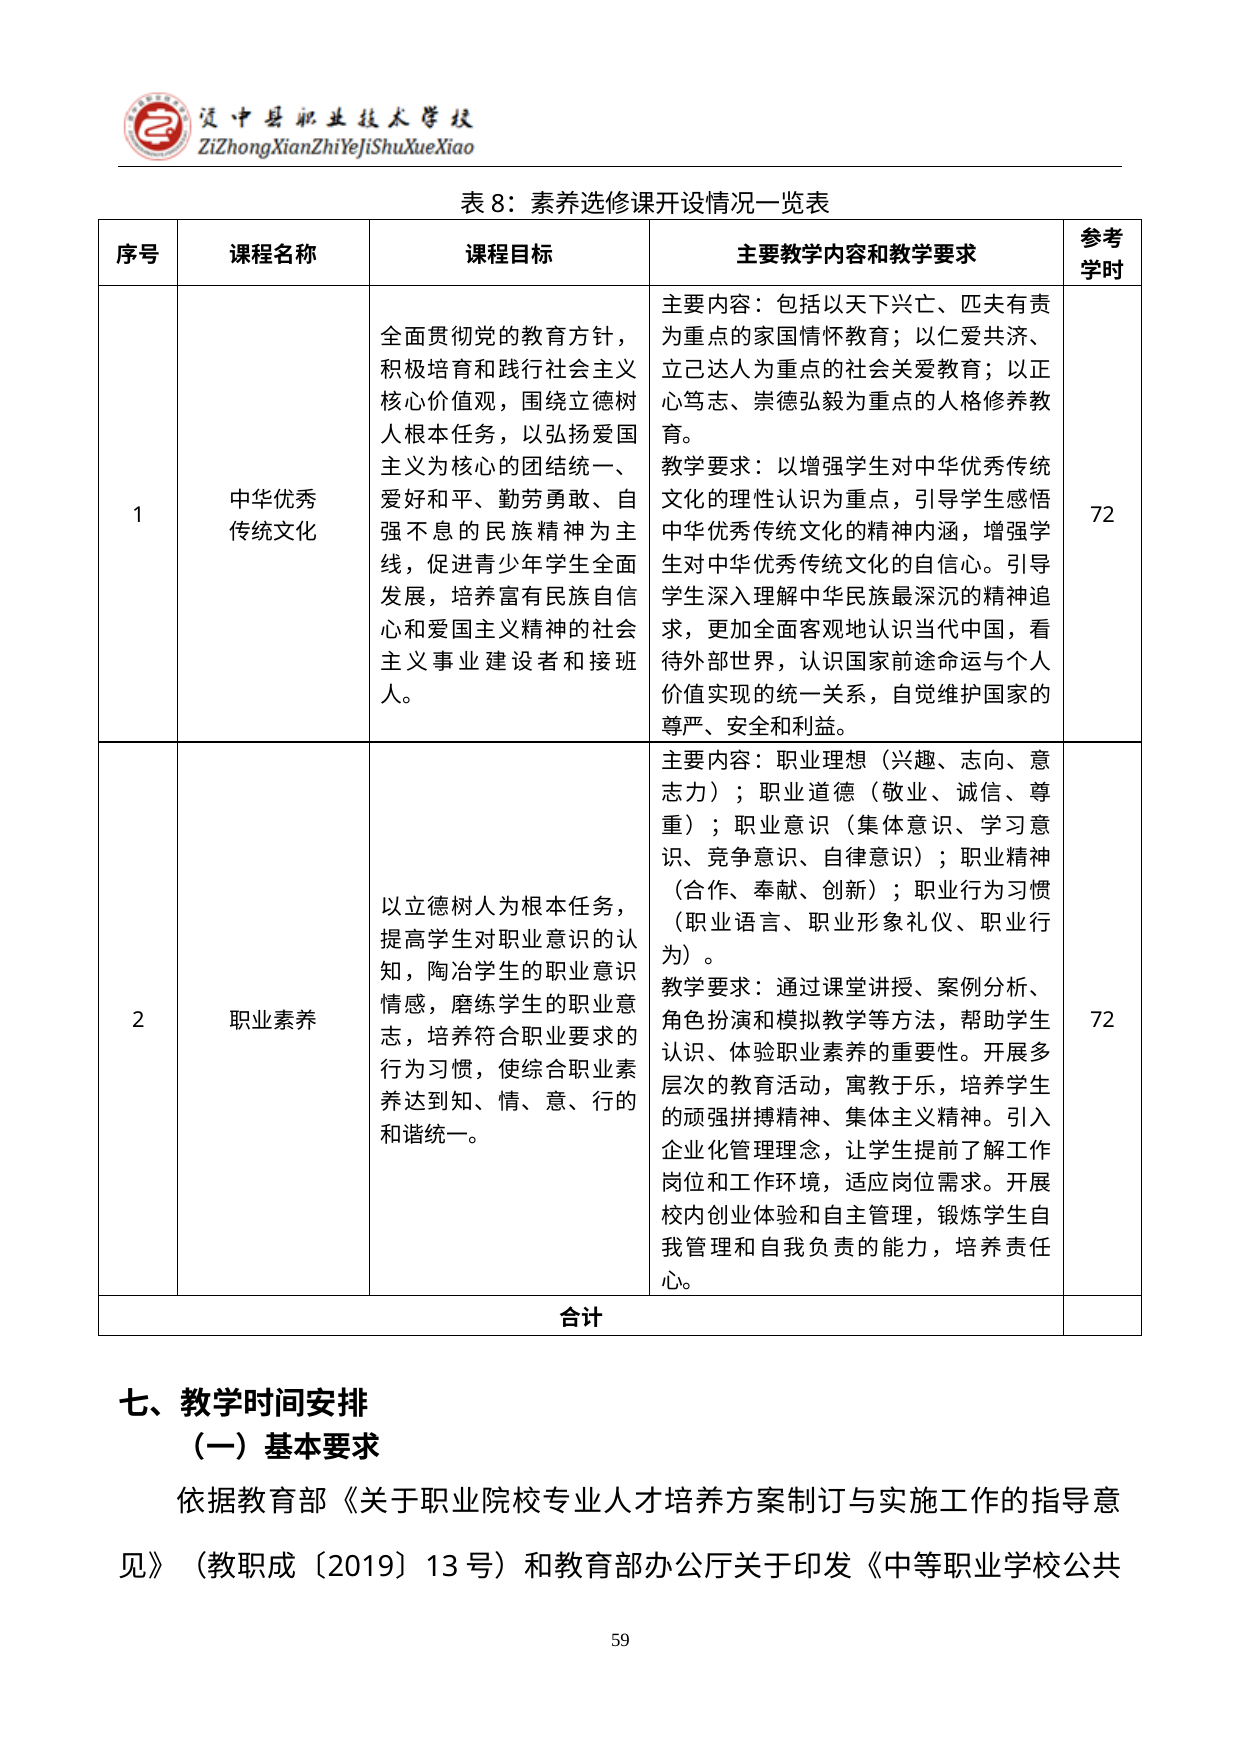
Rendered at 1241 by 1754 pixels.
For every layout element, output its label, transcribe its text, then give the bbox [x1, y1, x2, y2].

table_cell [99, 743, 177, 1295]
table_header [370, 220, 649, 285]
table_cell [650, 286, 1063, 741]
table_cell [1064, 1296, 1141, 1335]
text 七、教学时间安排 [118, 1378, 1122, 1424]
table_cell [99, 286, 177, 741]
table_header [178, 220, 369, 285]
picture [118, 88, 481, 164]
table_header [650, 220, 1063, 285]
text 依据教育部《关于职业院校专业人才培养方案制订与实施工作的指导意见》（教职成〔2019〕13号）和教育部办公厅关于印发《中等职业学校公共基础课程方案》的通知（教职成厅〔2019〕6号）规定，本方案须达到如下要求： [118, 1466, 1122, 1596]
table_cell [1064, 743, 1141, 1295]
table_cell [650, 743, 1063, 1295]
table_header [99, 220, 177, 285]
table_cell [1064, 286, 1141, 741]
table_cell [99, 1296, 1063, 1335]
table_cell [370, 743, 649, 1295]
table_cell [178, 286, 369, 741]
text （一）基本要求 [118, 1424, 1122, 1466]
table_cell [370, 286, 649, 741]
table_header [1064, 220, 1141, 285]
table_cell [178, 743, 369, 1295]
text 表8：素养选修课开设情况一览表 [118, 183, 1122, 219]
